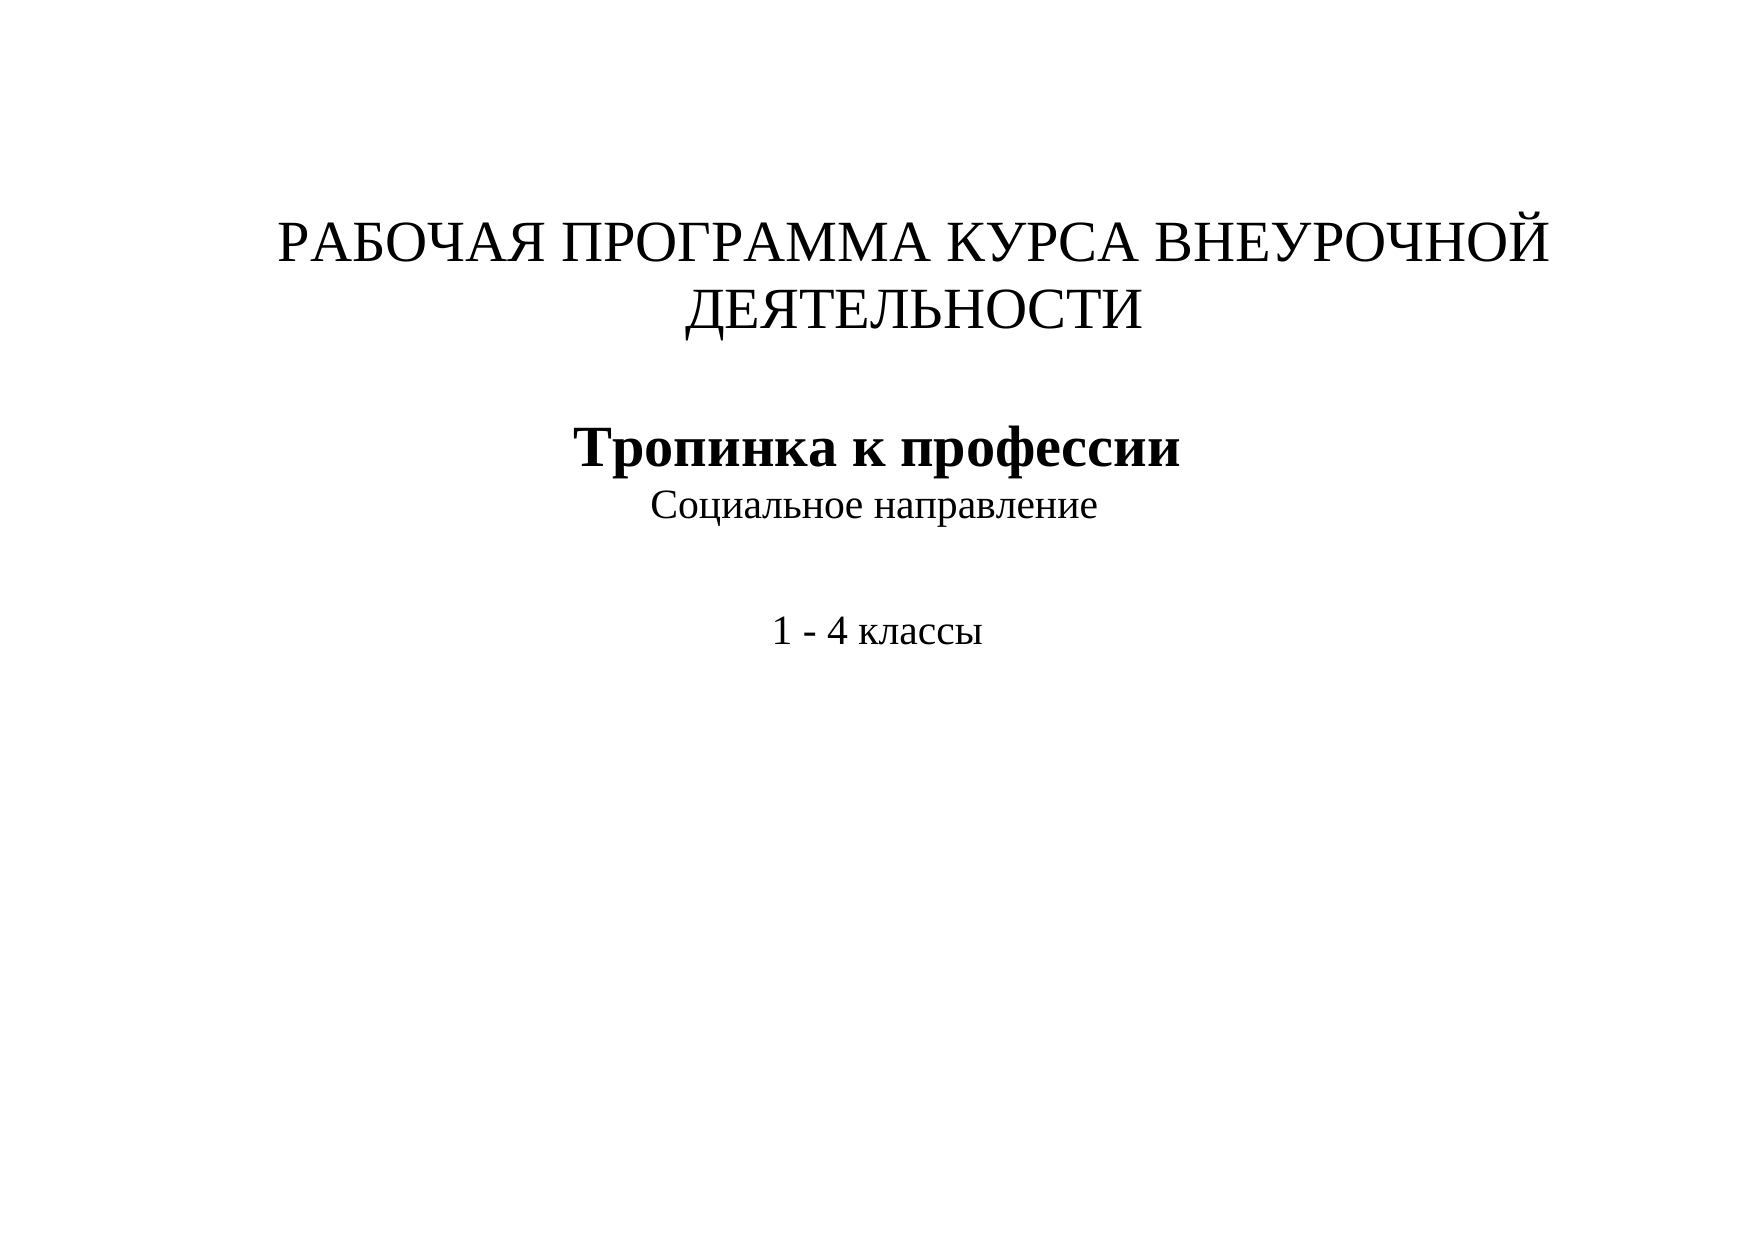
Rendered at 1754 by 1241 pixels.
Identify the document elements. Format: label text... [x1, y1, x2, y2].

list РАБОЧАЯ ПРОГРАММА КУРСА ВНЕУРОЧНОЙ ДЕЯТЕЛЬНОСТИ [193, 207, 1636, 341]
text Социальное направление [118, 479, 1353, 527]
text Тропинка к профессии [118, 412, 1636, 479]
text 1 - 4 классы [118, 606, 1636, 654]
